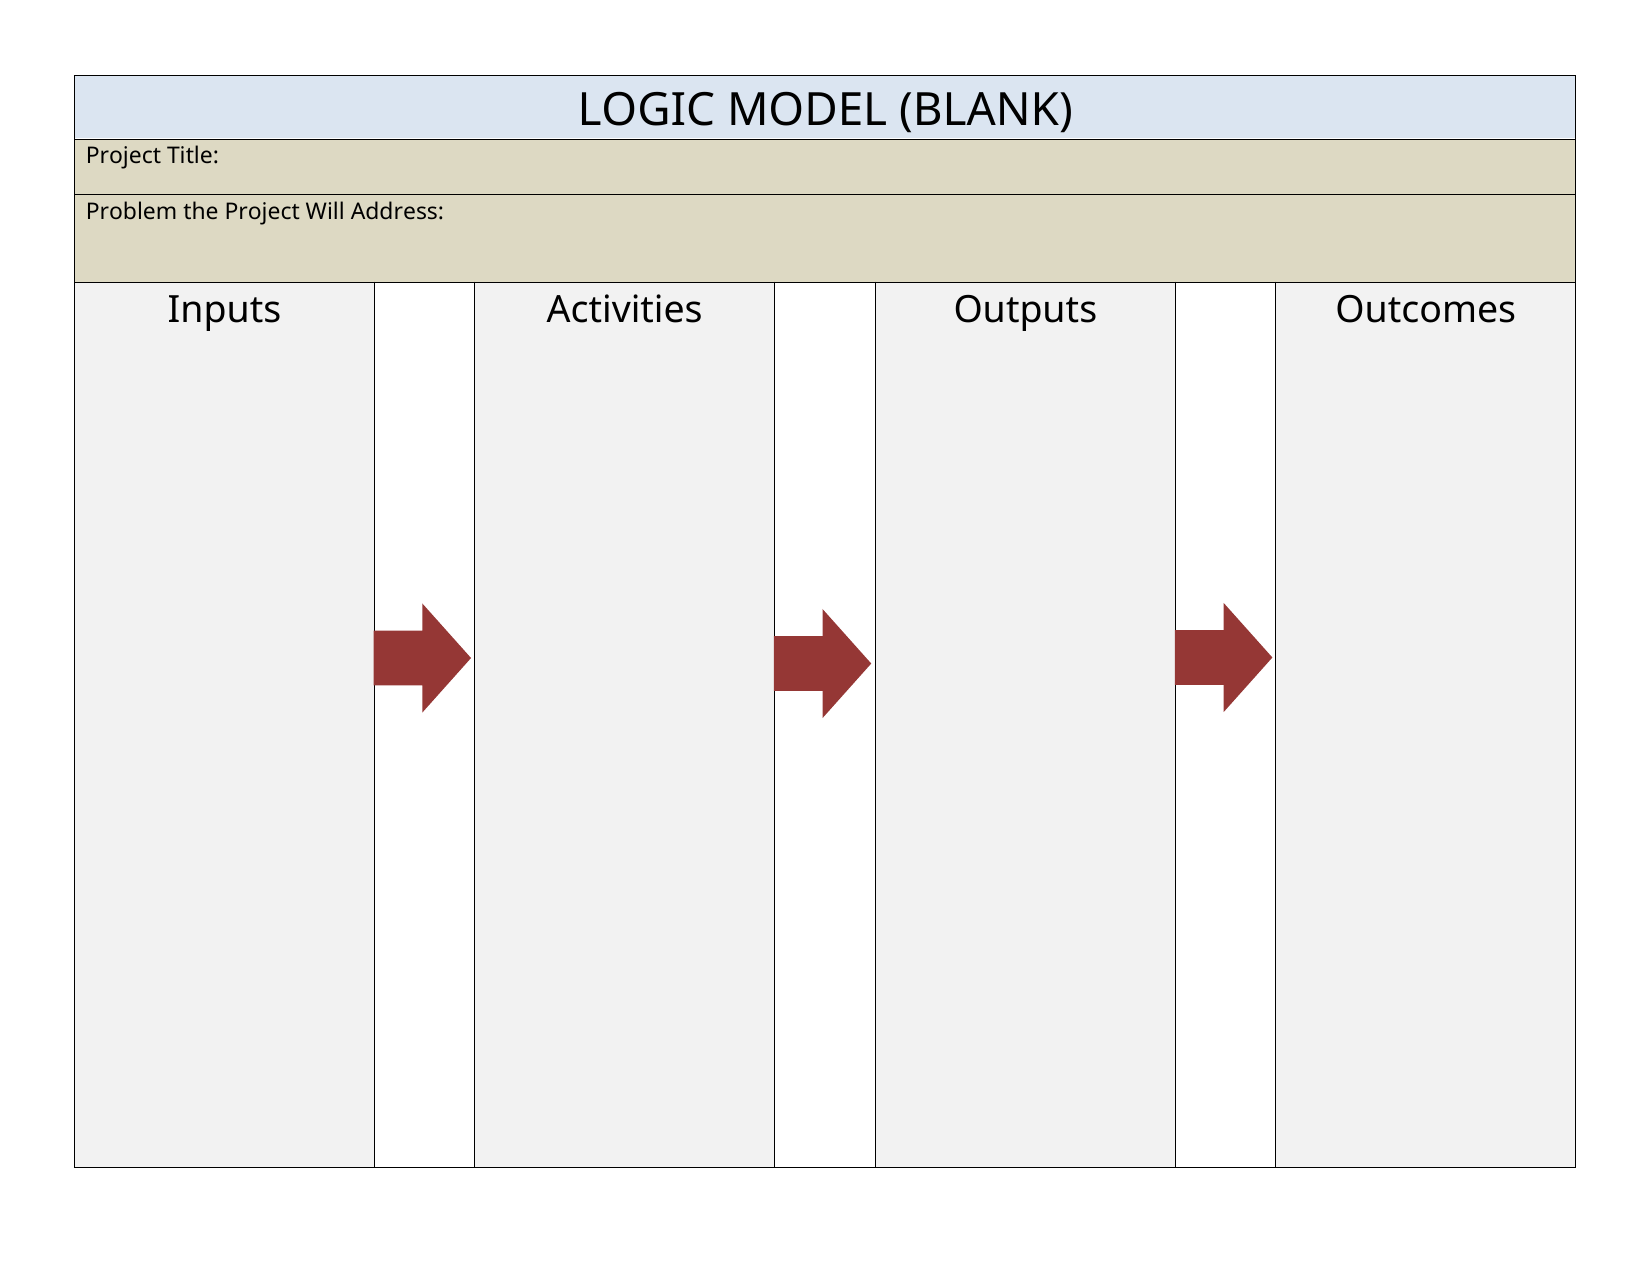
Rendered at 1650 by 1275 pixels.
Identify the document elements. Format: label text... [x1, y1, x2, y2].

table_cell Activities [475, 283, 774, 1167]
table_cell [1176, 283, 1275, 1167]
table_cell Inputs [75, 283, 374, 1167]
table_cell Outputs [876, 283, 1175, 1167]
table_cell Problem the Project Will Address: [75, 195, 1575, 282]
table_cell Outcomes [1276, 283, 1575, 1167]
table_cell [775, 283, 875, 1167]
table_cell [375, 283, 474, 1167]
table_header LOGIC MODEL (BLANK) [75, 76, 1575, 138]
table_cell Project Title: [75, 140, 1575, 194]
